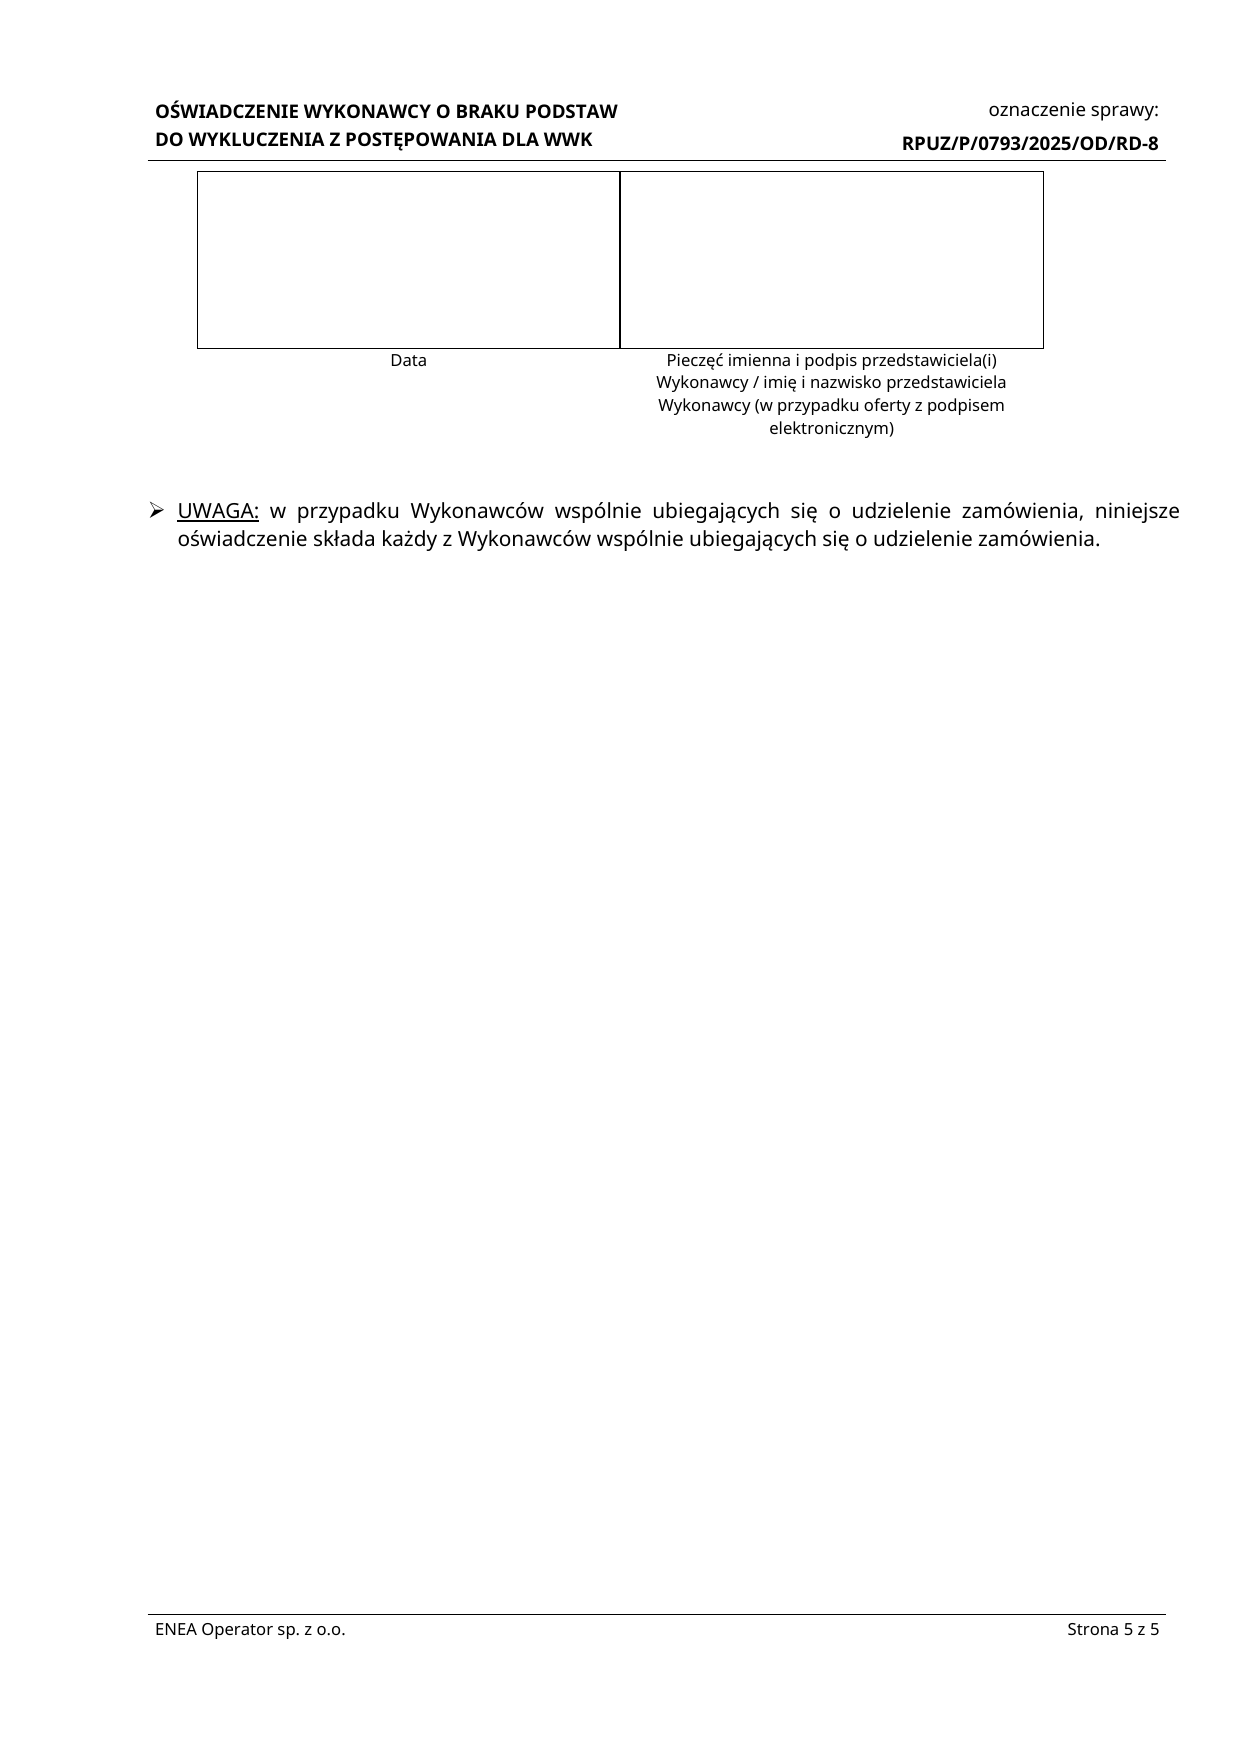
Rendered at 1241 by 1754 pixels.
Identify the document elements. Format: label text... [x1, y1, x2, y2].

list UWAGA: w przypadku Wykonawców wspólnie ubiegających się o udzielenie zamówienia, niniejsze oświadczenie składa każdy z Wykonawców wspólnie ubiegających się o udzielenie zamówienia. [148, 496, 1181, 553]
table_cell Data [197, 349, 620, 439]
table_header [198, 172, 619, 347]
table_cell Pieczęć imienna i podpis przedstawiciela(i) Wykonawcy / imię i nazwisko przedstawiciela Wykonawcy (w przypadku oferty z podpisem elektronicznym) [620, 349, 1043, 439]
table_header [621, 172, 1043, 347]
